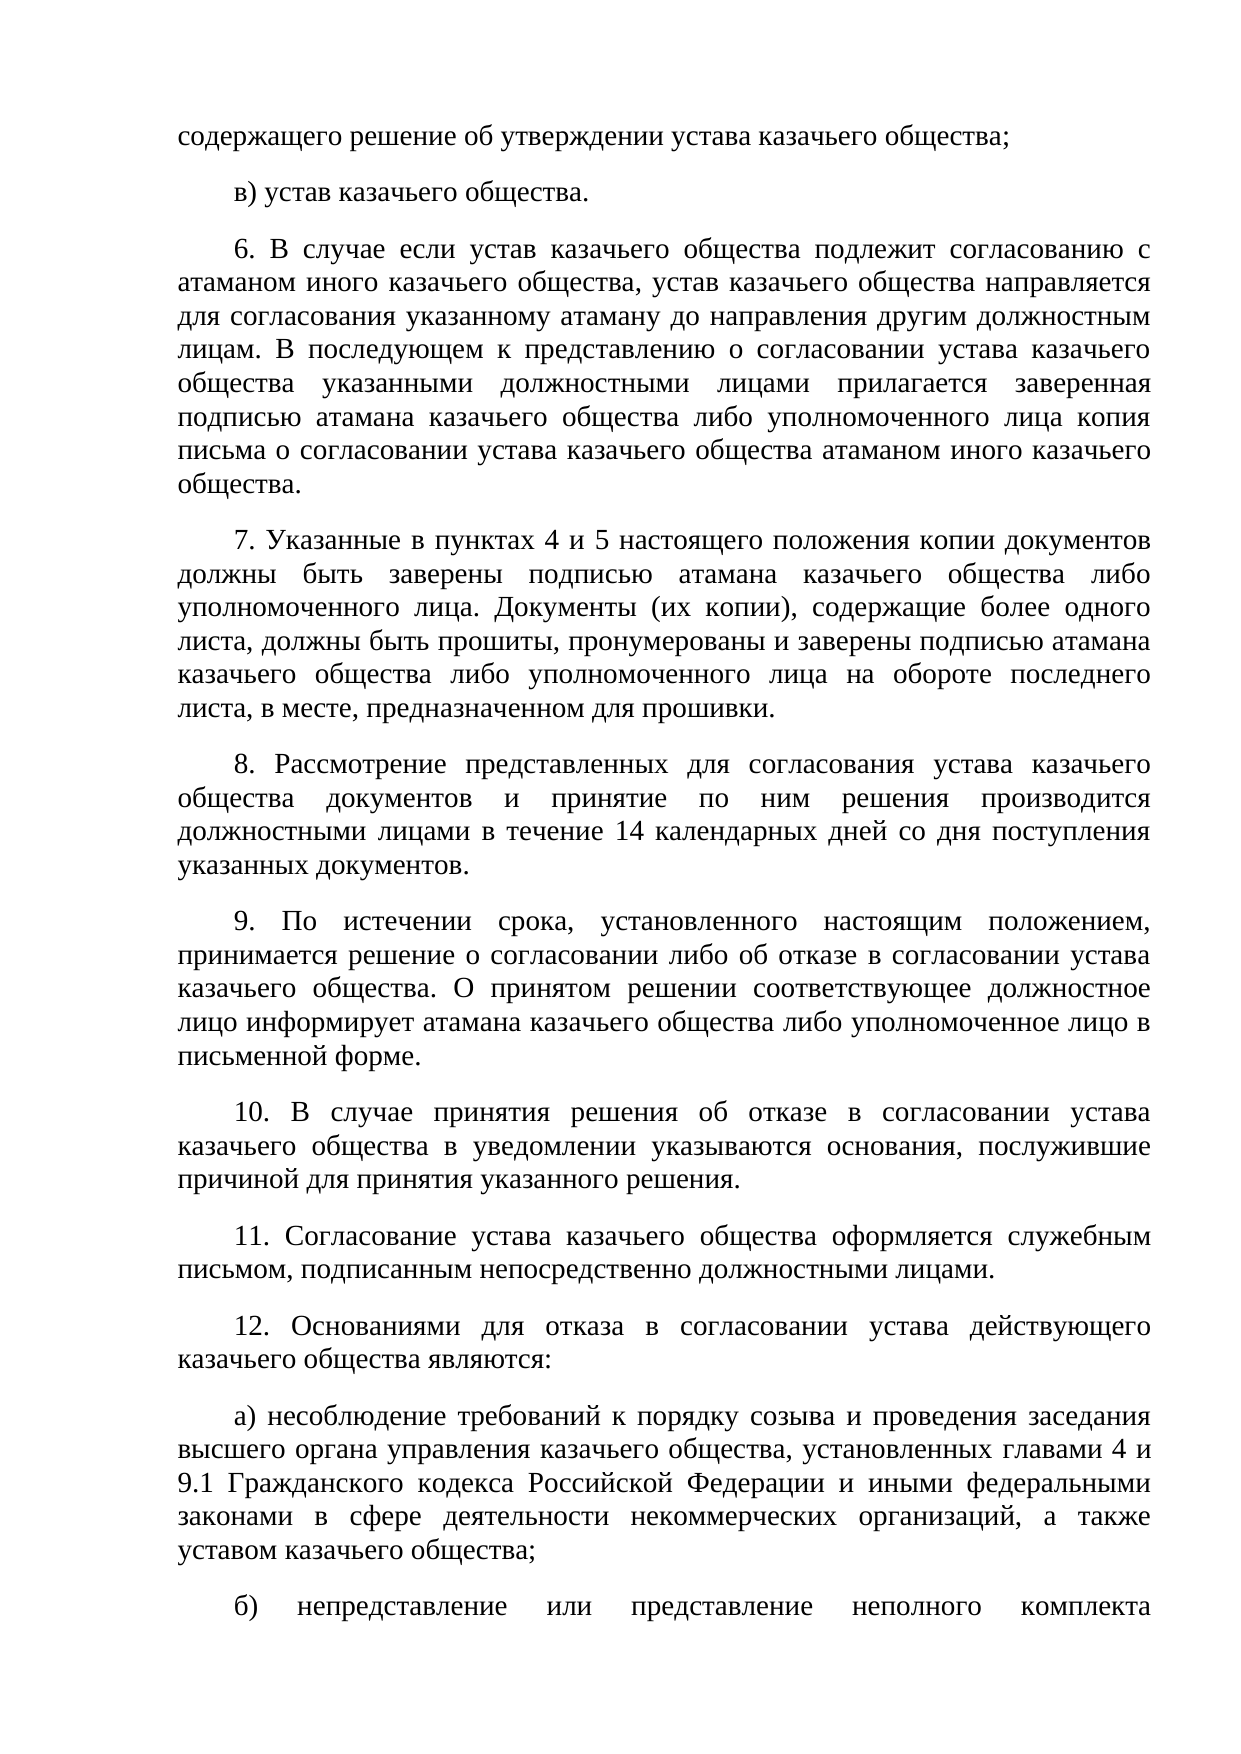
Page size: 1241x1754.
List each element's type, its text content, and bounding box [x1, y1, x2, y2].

text 12. Основаниями для отказа в согласовании устава действующего казачьего общества являются: [177, 1308, 1152, 1375]
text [177, 1588, 1152, 1622]
text 10. В случае принятия решения об отказе в согласовании устава казачьего общества в уведомлении указываются основания, послужившие причиной для принятия указанного решения. [177, 1094, 1152, 1195]
text 7. Указанные в пунктах 4 и 5 настоящего положения копии документов должны быть заверены подписью атамана казачьего общества либо уполномоченного лица. Документы (их копии), содержащие более одного листа, должны быть прошиты, пронумерованы и заверены подписью атамана казачьего общества либо уполномоченного лица на обороте последнего листа, в месте, предназначенном для прошивки. [177, 522, 1152, 723]
text в) устав казачьего общества. [177, 174, 1152, 208]
text а) несоблюдение требований к порядку созыва и проведения заседания высшего органа управления казачьего общества, установленных главами 4 и 9.1 Гражданского кодекса Российской Федерации и иными федеральными законами в сфере деятельности некоммерческих организаций, а также уставом казачьего общества; [177, 1398, 1152, 1565]
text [177, 118, 1152, 152]
text 11. Согласование устава казачьего общества оформляется служебным письмом, подписанным непосредственно должностными лицами. [177, 1218, 1152, 1285]
text 9. По истечении срока, установленного настоящим положением, принимается решение о согласовании либо об отказе в согласовании устава казачьего общества. О принятом решении соответствующее должностное лицо информирует атамана казачьего общества либо уполномоченное лицо в письменной форме. [177, 903, 1152, 1071]
text 8. Рассмотрение представленных для согласования устава казачьего общества документов и принятие по ним решения производится должностными лицами в течение 14 календарных дней со дня поступления указанных документов. [177, 746, 1152, 881]
text 6. В случае если устав казачьего общества подлежит согласованию с атаманом иного казачьего общества, устав казачьего общества направляется для согласования указанному атаману до направления другим должностным лицам. В последующем к представлению о согласовании устава казачьего общества указанными должностными лицами прилагается заверенная подписью атамана казачьего общества либо уполномоченного лица копия письма о согласовании устава казачьего общества атаманом иного казачьего общества. [177, 231, 1152, 499]
